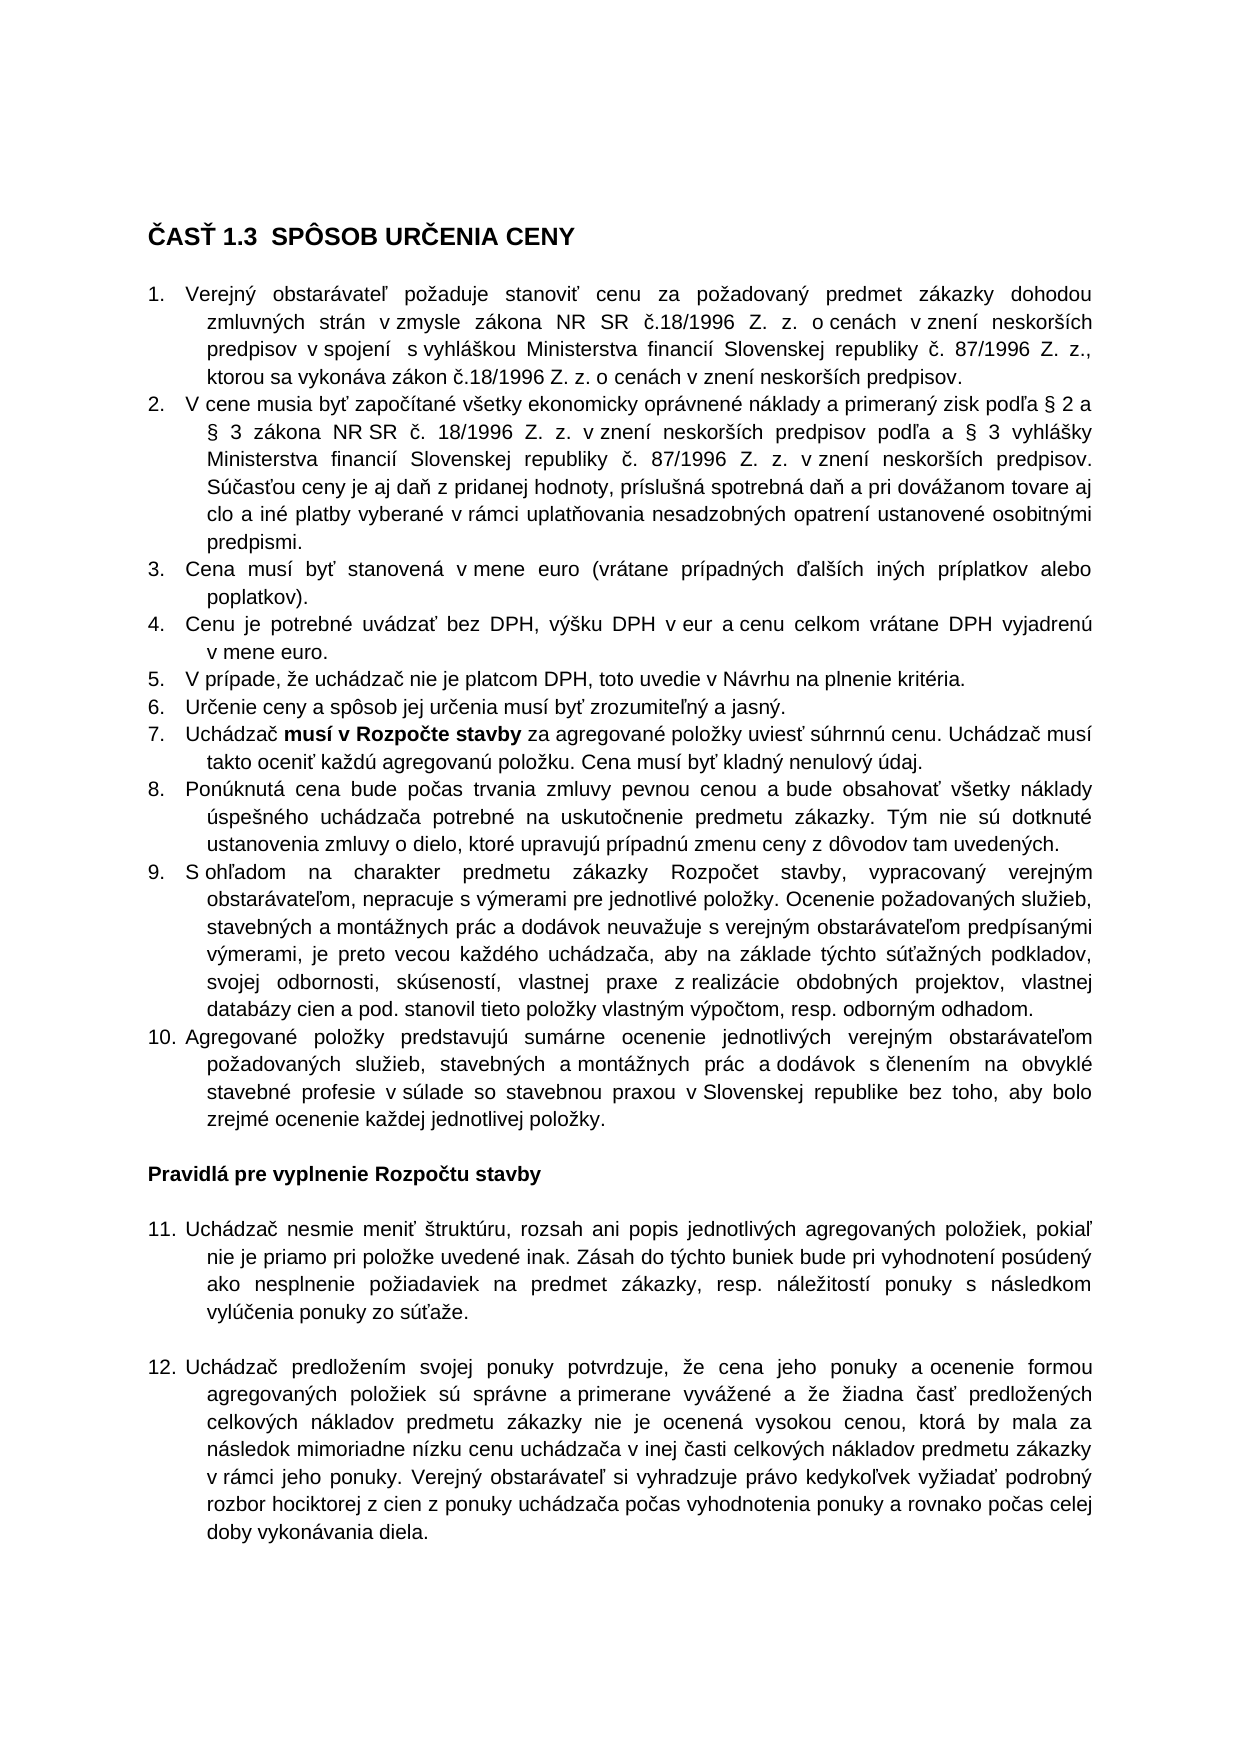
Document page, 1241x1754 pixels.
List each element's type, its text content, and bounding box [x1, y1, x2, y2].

list Agregované položky predstavujú sumárne ocenenie jednotlivých verejným obstarávateľom požadovaných služieb, stavebných a montážnych prác a dodávok s členením na obvyklé stavebné profesie v súlade so stavebnou praxou v Slovenskej republike bez toho, aby bolo zrejmé ocenenie každej jednotlivej položky. [148, 1024, 1093, 1131]
list Uchádzač musí v Rozpočte stavby za agregované položky uviesť súhrnnú cenu. Uchádzač musí takto oceniť každú agregovanú položku. Cena musí byť kladný nenulový údaj. [148, 722, 1093, 773]
list Verejný obstarávateľ požaduje stanoviť cenu za požadovaný predmet zákazky dohodou zmluvných strán v zmysle zákona NR SR č.18/1996 Z. z. o cenách v znení neskorších predpisov v spojení s vyhláškou Ministerstva financií Slovenskej republiky č. 87/1996 Z. z., ktorou sa vykonáva zákon č.18/1996 Z. z. o cenách v znení neskorších predpisov. [148, 282, 1093, 388]
list V cene musia byť započítané všetky ekonomicky oprávnené náklady a primeraný zisk podľa § 2 a § 3 zákona NR SR č. 18/1996 Z. z. v znení neskorších predpisov podľa a § 3 vyhlášky Ministerstva financií Slovenskej republiky č. 87/1996 Z. z. v znení neskorších predpisov. Súčasťou ceny je aj daň z pridanej hodnoty, príslušná spotrebná daň a pri dovážanom tovare aj clo a iné platby vyberané v rámci uplatňovania nesadzobných opatrení ustanovené osobitnými predpismi. [148, 392, 1093, 553]
text Časť 1.3 Spôsob určenia ceny [148, 222, 1093, 250]
text Pravidlá pre vyplnenie Rozpočtu stavby [148, 1162, 1093, 1186]
list Cenu je potrebné uvádzať bez DPH, výšku DPH v eur a cenu celkom vrátane DPH vyjadrenú v mene euro. [148, 612, 1093, 663]
list Ponúknutá cena bude počas trvania zmluvy pevnou cenou a bude obsahovať všetky náklady úspešného uchádzača potrebné na uskutočnenie predmetu zákazky. Tým nie sú dotknuté ustanovenia zmluvy o dielo, ktoré upravujú prípadnú zmenu ceny z dôvodov tam uvedených. [148, 777, 1093, 856]
list Cena musí byť stanovená v mene euro (vrátane prípadných ďalších iných príplatkov alebo poplatkov). [148, 557, 1093, 608]
list Uchádzač predložením svojej ponuky potvrdzuje, že cena jeho ponuky a ocenenie formou agregovaných položiek sú správne a primerane vyvážené a že žiadna časť predložených celkových nákladov predmetu zákazky nie je ocenená vysokou cenou, ktorá by mala za následok mimoriadne nízku cenu uchádzača v inej časti celkových nákladov predmetu zákazky v rámci jeho ponuky. Verejný obstarávateľ si vyhradzuje právo kedykoľvek vyžiadať podrobný rozbor hociktorej z cien z ponuky uchádzača počas vyhodnotenia ponuky a rovnako počas celej doby vykonávania diela. [148, 1354, 1093, 1543]
list Uchádzač nesmie meniť štruktúru, rozsah ani popis jednotlivých agregovaných položiek, pokiaľ nie je priamo pri položke uvedené inak. Zásah do týchto buniek bude pri vyhodnotení posúdený ako nesplnenie požiadaviek na predmet zákazky, resp. náležitostí ponuky s následkom vylúčenia ponuky zo súťaže. [148, 1217, 1093, 1323]
list V prípade, že uchádzač nie je platcom DPH, toto uvedie v Návrhu na plnenie kritéria. [148, 667, 1093, 691]
list Určenie ceny a spôsob jej určenia musí byť zrozumiteľný a jasný. [148, 694, 1093, 718]
list S ohľadom na charakter predmetu zákazky Rozpočet stavby, vypracovaný verejným obstarávateľom, nepracuje s výmerami pre jednotlivé položky. Ocenenie požadovaných služieb, stavebných a montážnych prác a dodávok neuvažuje s verejným obstarávateľom predpísanými výmerami, je preto vecou každého uchádzača, aby na základe týchto súťažných podkladov, svojej odbornosti, skúseností, vlastnej praxe z realizácie obdobných projektov, vlastnej databázy cien a pod. stanovil tieto položky vlastným výpočtom, resp. odborným odhadom. [148, 859, 1093, 1021]
